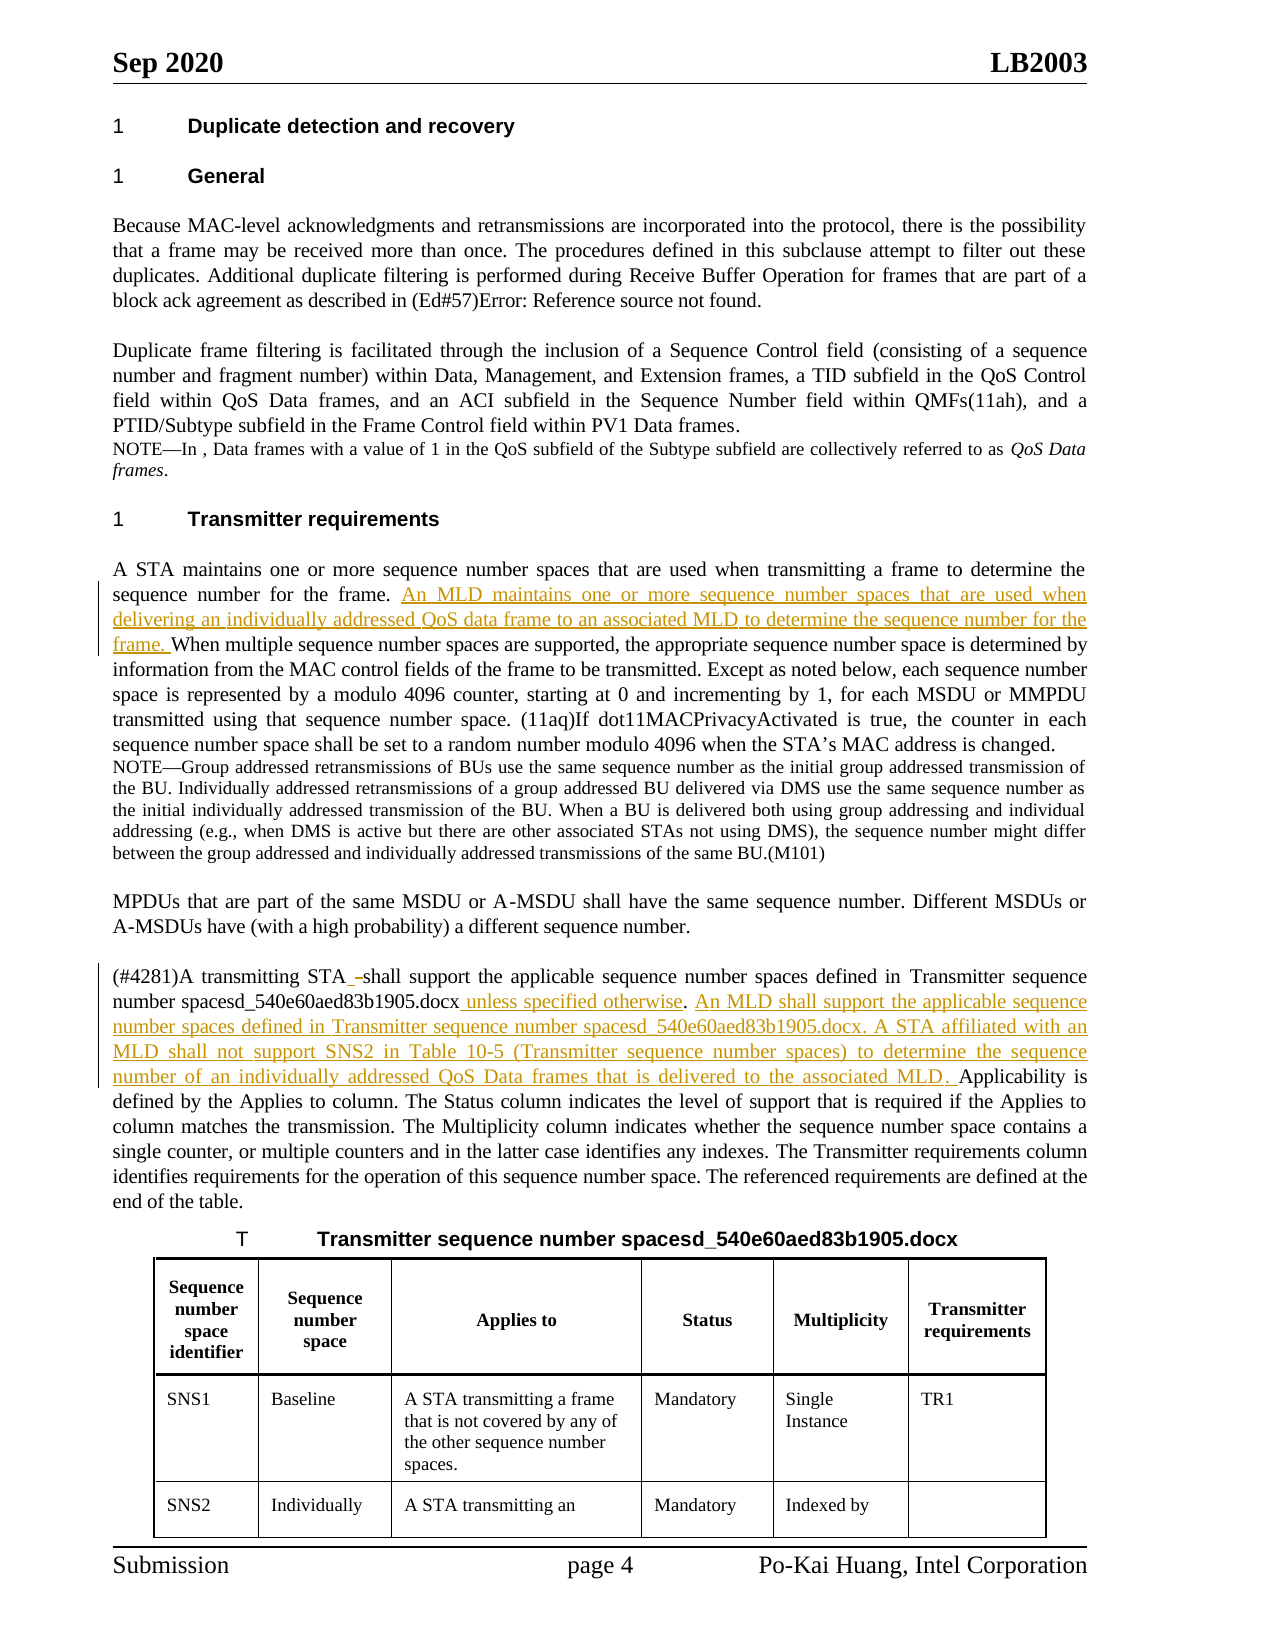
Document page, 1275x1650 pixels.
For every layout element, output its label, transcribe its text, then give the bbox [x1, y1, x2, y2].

table_cell SNS2 [155, 1482, 258, 1537]
table_cell SNS1 [155, 1374, 258, 1481]
table_cell Multiplicity [774, 1260, 908, 1373]
table_cell Mandatory [642, 1482, 773, 1537]
table_header Transmitter sequence number spaces [154, 1214, 1046, 1257]
table_cell Sequence number space [259, 1260, 391, 1373]
text (#4281)A transmitting STAshall support the applicable sequence number spaces defined in Table 10-5 (Transmitter sequence number spaces). Applicability is defined by the Applies to column. The Status column indicates the level of support that is required if the Applies to column matches the transmission. The Multiplicity column indicates whether the sequence number space contains a single counter, or multiple counters and in the latter case identifies any indexes. The Transmitter requirements column identifies requirements for the operation of this sequence number space. The referenced requirements are defined at the end of the table. [112, 1086, 1087, 1213]
text A STA maintains one or more sequence number spaces that are used when transmitting a frame to determine the sequence number for the frame. When multiple sequence number spaces are supported, the appropriate sequence number space is determined by information from the MAC control fields of the frame to be transmitted. Except as noted below, each sequence number space is represented by a modulo 4096 counter, starting at 0 and incrementing by 1, for each MSDU or MMPDU transmitted using that sequence number space. (11aq)If dot11MACPrivacyActivated is true, the counter in each sequence number space shall be set to a random number modulo 4096 when the STA’s MAC address is changed. [112, 556, 1087, 627]
text (#4281)A transmitting STAshall support the applicable sequence number spaces defined in Table 10-5 (Transmitter sequence number spaces). Applicability is defined by the Applies to column. The Status column indicates the level of support that is required if the Applies to column matches the transmission. The Multiplicity column indicates whether the sequence number space contains a single counter, or multiple counters and in the latter case identifies any indexes. The Transmitter requirements column identifies requirements for the operation of this sequence number space. The referenced requirements are defined at the end of the table. [112, 963, 1087, 1035]
text Duplicate frame filtering is facilitated through the inclusion of a Sequence Control field (consisting of a sequence number and fragment number) within Data, Management, and Extension frames, a TID subfield in the QoS Control field within QoS Data frames, and an ACI subfield in the Sequence Number field within QMFs(11ah), and a PTID/Subtype subfield in the Frame Control field within PV1 Data frames. [112, 337, 1087, 437]
text MPDUs that are part of the same MSDU or A-MSDU shall have the same sequence number. Different MSDUs or A-MSDUs have (with a high probability) a different sequence number. [112, 888, 1087, 938]
table_cell Single Instance [774, 1376, 908, 1481]
text NOTE—Group addressed retransmissions of BUs use the same sequence number as the initial group addressed transmission of the BU. Individually addressed retransmissions of a group addressed BU delivered via DMS use the same sequence number as the initial individually addressed transmission of the BU. When a BU is delivered both using group addressing and individual addressing (e.g., when DMS is active but there are other associated STAs not using DMS), the sequence number might differ between the group addressed and individually addressed transmissions of the same BU.(M101) [112, 756, 1087, 863]
table_cell Status [642, 1260, 773, 1373]
table_cell A STA transmitting an individually addressed QoS Data frame, excluding SNS5 [392, 1482, 641, 1537]
text (#4281)A transmitting STAshall support the applicable sequence number spaces defined in Table 10-5 (Transmitter sequence number spaces). Applicability is defined by the Applies to column. The Status column indicates the level of support that is required if the Applies to column matches the transmission. The Multiplicity column indicates whether the sequence number space contains a single counter, or multiple counters and in the latter case identifies any indexes. The Transmitter requirements column identifies requirements for the operation of this sequence number space. The referenced requirements are defined at the end of the table. [112, 1036, 1087, 1085]
table_cell A STA transmitting a frame that is not covered by any of the other sequence number spaces. [392, 1376, 641, 1481]
list General [112, 162, 1087, 187]
list Duplicate detection and recovery [112, 112, 1087, 137]
text A STA maintains one or more sequence number spaces that are used when transmitting a frame to determine the sequence number for the frame. When multiple sequence number spaces are supported, the appropriate sequence number space is determined by information from the MAC control fields of the frame to be transmitted. Except as noted below, each sequence number space is represented by a modulo 4096 counter, starting at 0 and incrementing by 1, for each MSDU or MMPDU transmitted using that sequence number space. (11aq)If dot11MACPrivacyActivated is true, the counter in each sequence number space shall be set to a random number modulo 4096 when the STA’s MAC address is changed. [112, 628, 1087, 756]
list Transmitter requirements [112, 506, 1087, 531]
table_cell Applies to [392, 1260, 641, 1373]
table_cell TR1 [909, 1376, 1045, 1481]
table_cell Individually addressed QoS Data [259, 1482, 391, 1537]
text NOTE—In 10.3.2.14 (Duplicate detection and recovery), Data frames with a value of 1 in the QoS subfield of the Subtype subfield are collectively referred to as QoS Data frames. [112, 437, 1087, 481]
table_cell Mandatory [642, 1376, 773, 1481]
table_cell [909, 1482, 1045, 1537]
table_cell Indexed by <Address 1, TID> [774, 1482, 908, 1537]
table_cell Transmitter requirements [909, 1260, 1045, 1373]
table_cell Sequence number space identifier [155, 1258, 258, 1373]
table_cell Baseline [259, 1376, 391, 1481]
